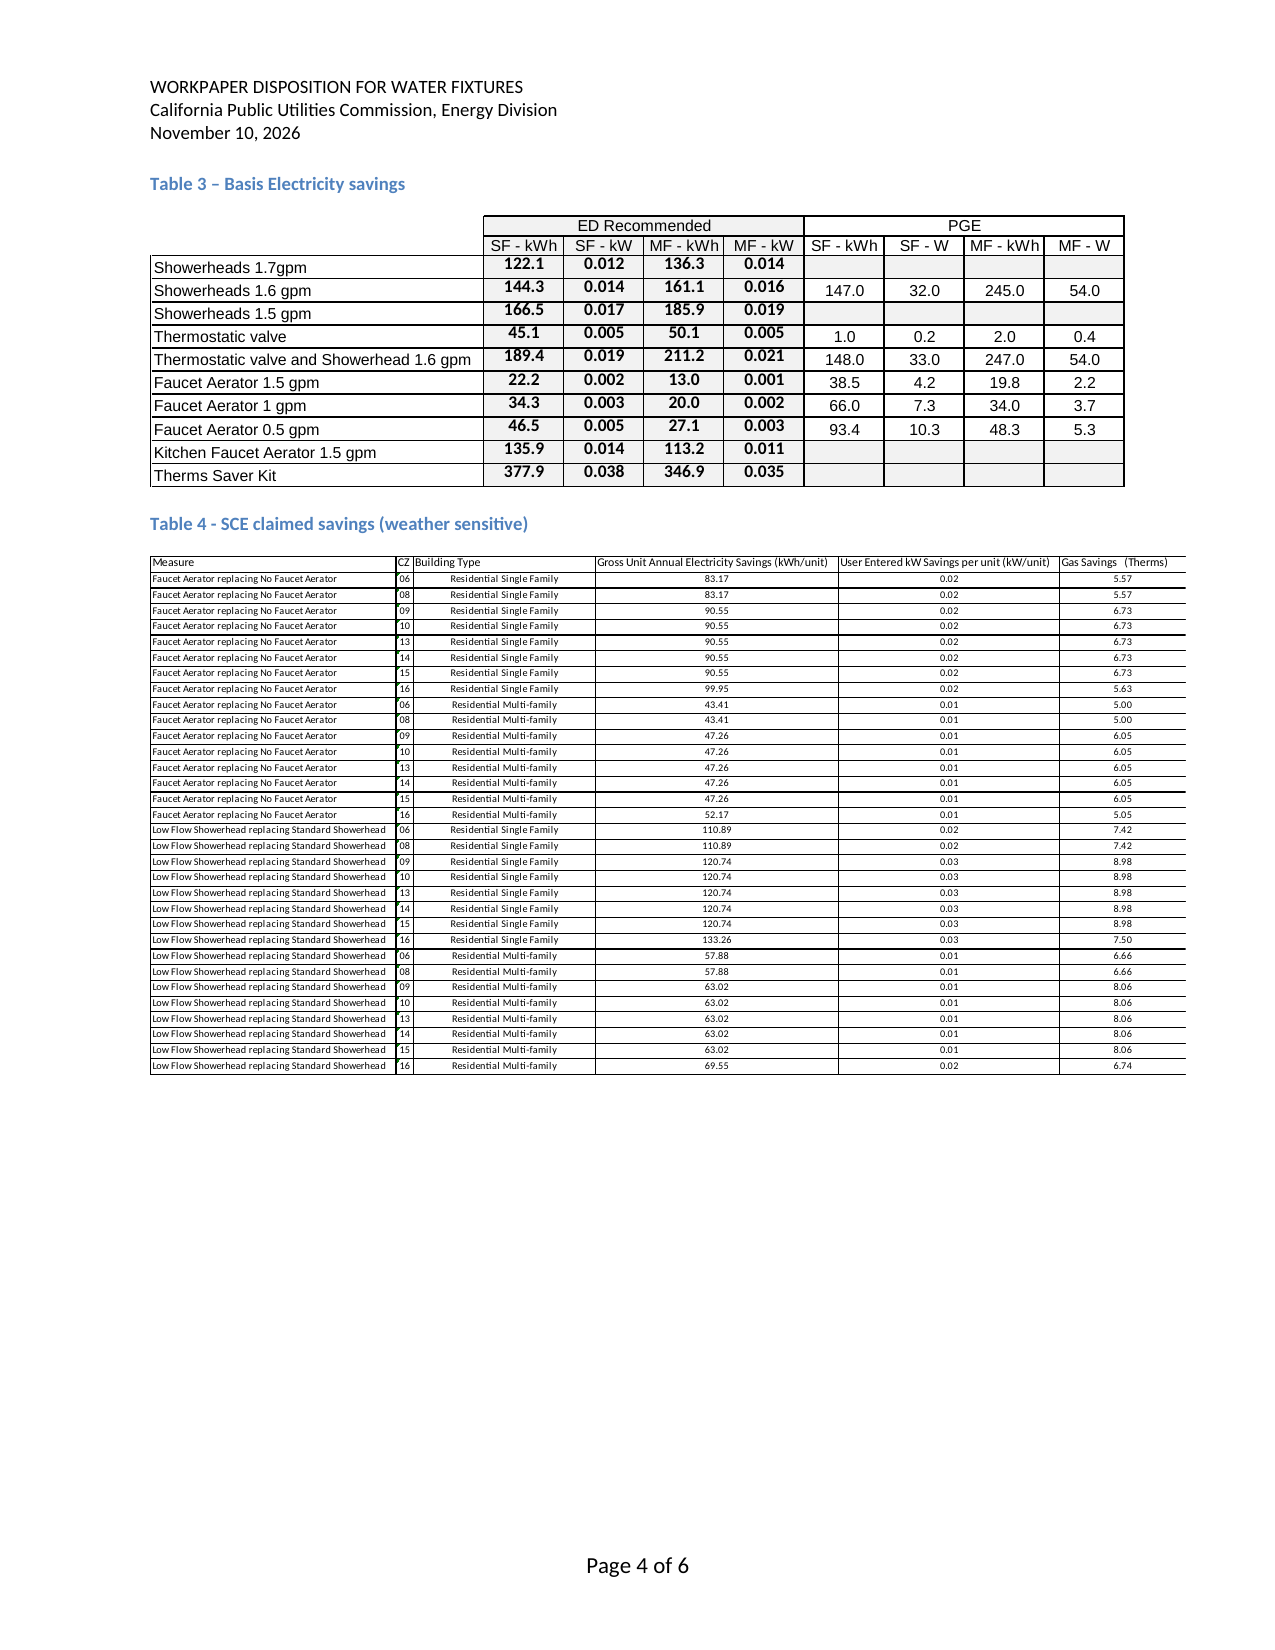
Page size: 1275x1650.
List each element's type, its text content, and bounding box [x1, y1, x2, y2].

text Table 4 - SCE claimed savings (weather sensitive) [150, 512, 1125, 535]
text Table 3 – Basis Electricity savings [150, 172, 1125, 195]
